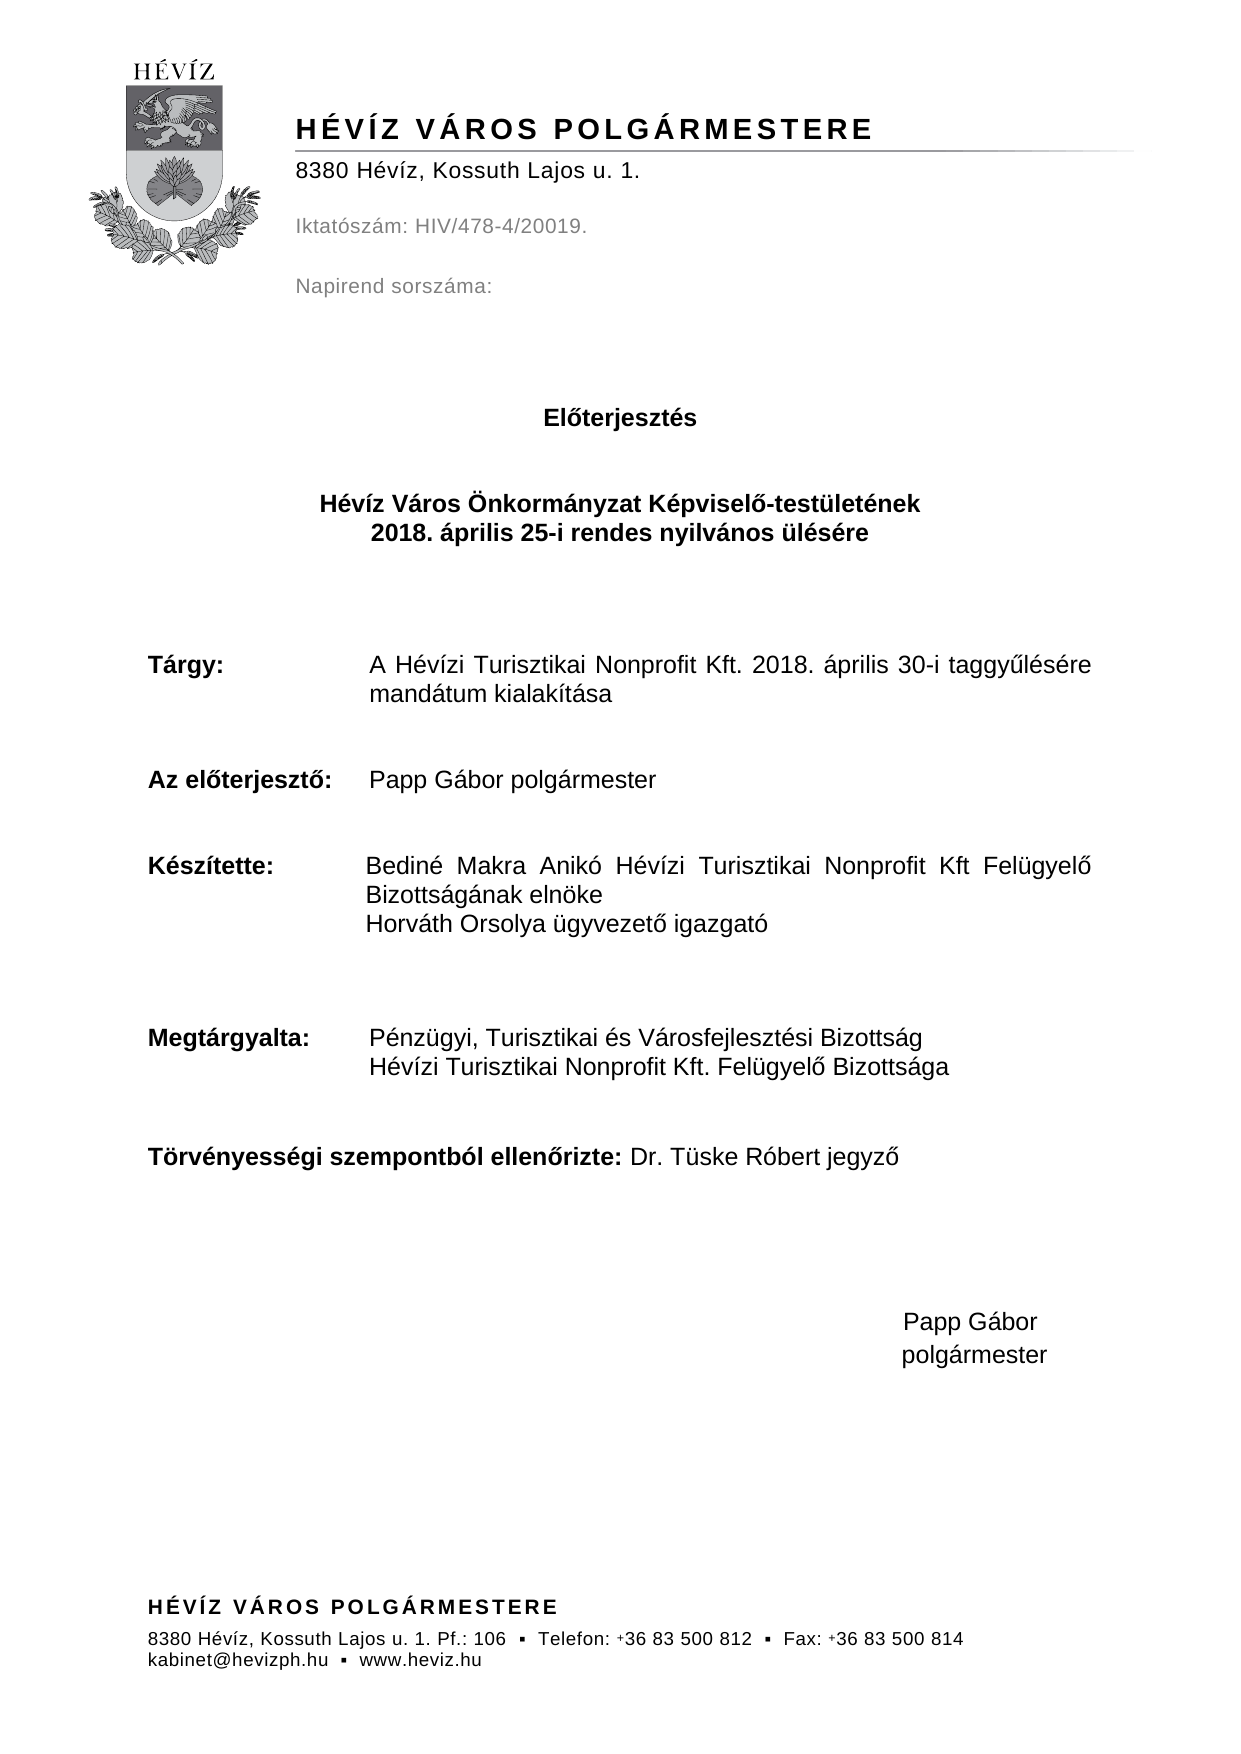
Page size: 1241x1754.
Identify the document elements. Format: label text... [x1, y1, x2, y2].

text polgármester [148, 1340, 1093, 1369]
text Az előterjesztő: polgármester [148, 765, 1093, 794]
text Megtárgyalta: Pénzügyi, Turisztikai és Városfejlesztési Bizottság [148, 1023, 1093, 1052]
text Hévízi Turisztikai Nonprofit Kft. Felügyelő Bizottsága [295, 1052, 1093, 1081]
text Hévíz Város Önkormányzat Képviselő-testületének [148, 489, 1093, 518]
text Előterjesztés [148, 403, 1093, 432]
text Papp Gábor [148, 1307, 1093, 1336]
text Készítette: Bediné Makra Anikó Hévízi Turisztikai Nonprofit Kft Felügyelő Bizottságának elnöke [148, 851, 1093, 909]
text Horváth Orsolya ügyvezető igazgató [365, 909, 1093, 937]
text Tárgy: A Hévízi Turisztikai Nonprofit Kft. 2018. április 30-i taggyűlésére mandátum kialakítása [148, 650, 1093, 707]
text Törvényességi szempontból ellenőrizte: Dr. Tüske Róbert jegyző [148, 1142, 1093, 1171]
text 2018. április 25-i rendes nyilvános ülésére [148, 518, 1093, 547]
